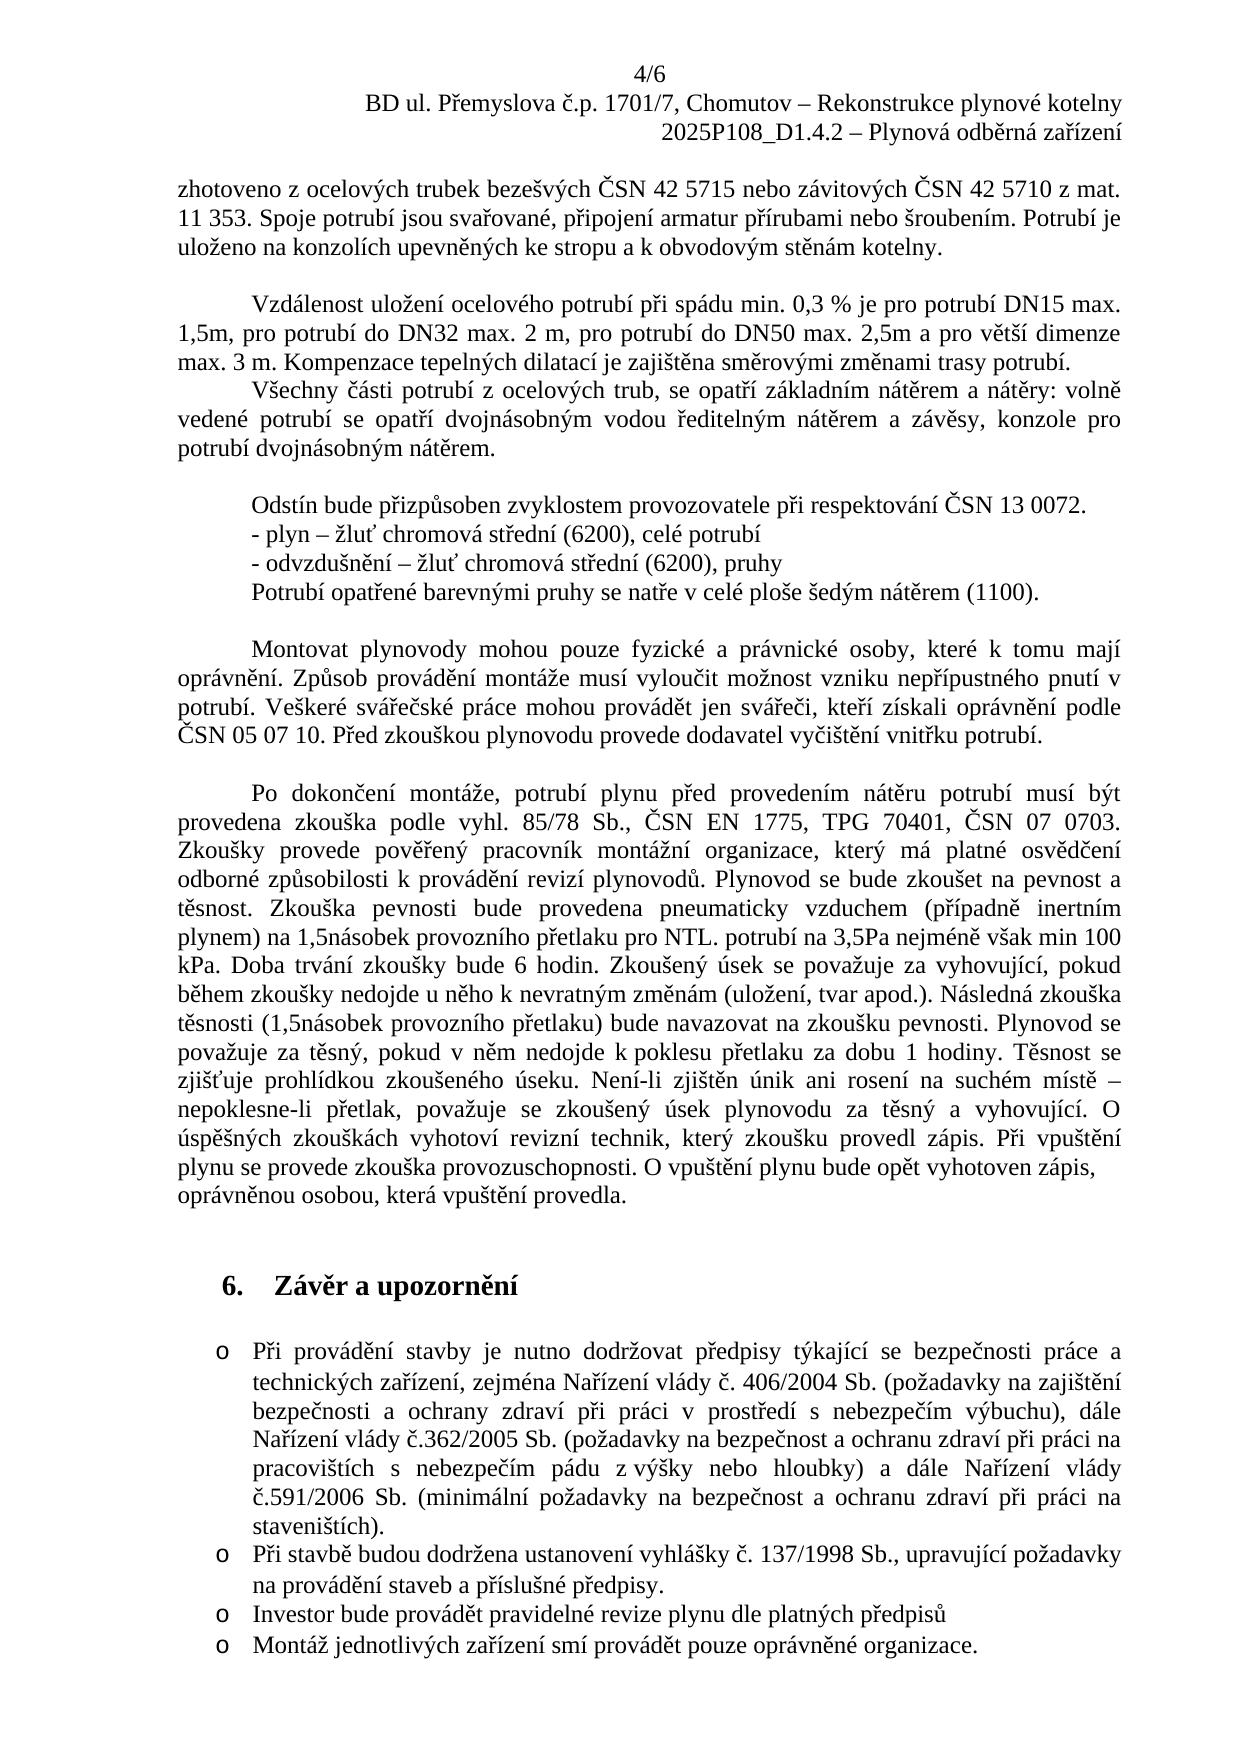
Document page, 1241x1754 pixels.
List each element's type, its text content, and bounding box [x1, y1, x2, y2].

text Po dokončení montáže, potrubí plynu před provedením nátěru potrubí musí být provedena zkouška podle vyhl. 85/78 Sb., ČSN EN 1775, TPG 70401, ČSN 07 0703. Zkoušky provede pověřený pracovník montážní organizace, který má platné osvědčení odborné způsobilosti k provádění revizí plynovodů. Plynovod se bude zkoušet na pevnost a těsnost. Zkouška pevnosti bude provedena pneumaticky vzduchem (případně inertním plynem) na 1,5násobek provozního přetlaku pro NTL. potrubí na 3,5Pa nejméně však min 100 kPa. Doba trvání zkoušky bude 6 hodin. Zkoušený úsek se považuje za vyhovující, pokud během zkoušky nedojde u něho k nevratným změnám (uložení, tvar apod.). Následná zkouška těsnosti (1,5násobek provozního přetlaku) bude navazovat na zkoušku pevnosti. Plynovod se považuje za těsný, pokud v něm nedojde k poklesu přetlaku za dobu 1 hodiny. Těsnost se zjišťuje prohlídkou zkoušeného úseku. Není-li zjištěn únik ani rosení na suchém místě – nepoklesne-li přetlak, považuje se zkoušený úsek plynovodu za těsný a vyhovující. O úspěšných zkouškách vyhotoví revizní technik, který zkoušku provedl zápis. Při vpuštění plynu se provede zkouška provozuschopnosti. O vpuštění plynu bude opět vyhotoven zápis, [177, 778, 1122, 1180]
list Investor bude provádět pravidelné revize plynu dle platných předpisů [215, 1599, 1122, 1630]
subtitle Závěr a upozornění [222, 1268, 1122, 1301]
text - odvzdušnění – žluť chromová střední (6200), pruhy [177, 548, 1122, 577]
text Potrubí opatřené barevnými pruhy se natře v celé ploše šedým nátěrem (1100). [177, 577, 1122, 605]
text oprávněnou osobou, která vpuštění provedla. [177, 1180, 1122, 1209]
list Při stavbě budou dodržena ustanovení vyhlášky č. 137/1998 Sb., upravující požadavky na provádění staveb a příslušné předpisy. [215, 1539, 1122, 1599]
text Odstín bude přizpůsoben zvyklostem provozovatele při respektování ČSN 13 0072. [177, 490, 1122, 519]
text Montovat plynovody mohou pouze fyzické a právnické osoby, které k tomu mají oprávnění. Způsob provádění montáže musí vyloučit možnost vzniku nepřípustného pnutí v potrubí. Veškeré svářečské práce mohou provádět jen svářeči, kteří získali oprávnění podle ČSN 05 07 10. Před zkouškou plynovodu provede dodavatel vyčištění vnitřku potrubí. [177, 634, 1122, 749]
list Při provádění stavby je nutno dodržovat předpisy týkající se bezpečnosti práce a technických zařízení, zejména Nařízení vlády č. 406/2004 Sb. (požadavky na zajištění bezpečnosti a ochrany zdraví při práci v prostředí s nebezpečím výbuchu), dále Nařízení vlády č.362/2005 Sb. (požadavky na bezpečnost a ochranu zdraví při práci na pracovištích s nebezpečím pádu z výšky nebo hloubky) a dále Nařízení vlády č.591/2006 Sb. (minimální požadavky na bezpečnost a ochranu zdraví při práci na staveništích). [215, 1336, 1122, 1539]
list Montáž jednotlivých zařízení smí provádět pouze oprávněné organizace. [215, 1630, 1122, 1661]
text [177, 174, 1122, 260]
text Vzdálenost uložení ocelového potrubí při spádu min. 0,3 % je pro potrubí DN15 max. 1,5m, pro potrubí do DN32 max. 2 m, pro potrubí do DN50 max. 2,5m a pro větší dimenze max. 3 m. Kompenzace tepelných dilatací je zajištěna směrovými změnami trasy potrubí. [177, 289, 1122, 375]
text - plyn – žluť chromová střední (6200), celé potrubí [177, 519, 1122, 548]
text Všechny části potrubí z ocelových trub, se opatří základním nátěrem a nátěry: volně vedené potrubí se opatří dvojnásobným vodou ředitelným nátěrem a závěsy, konzole pro potrubí dvojnásobným nátěrem. [177, 375, 1122, 462]
